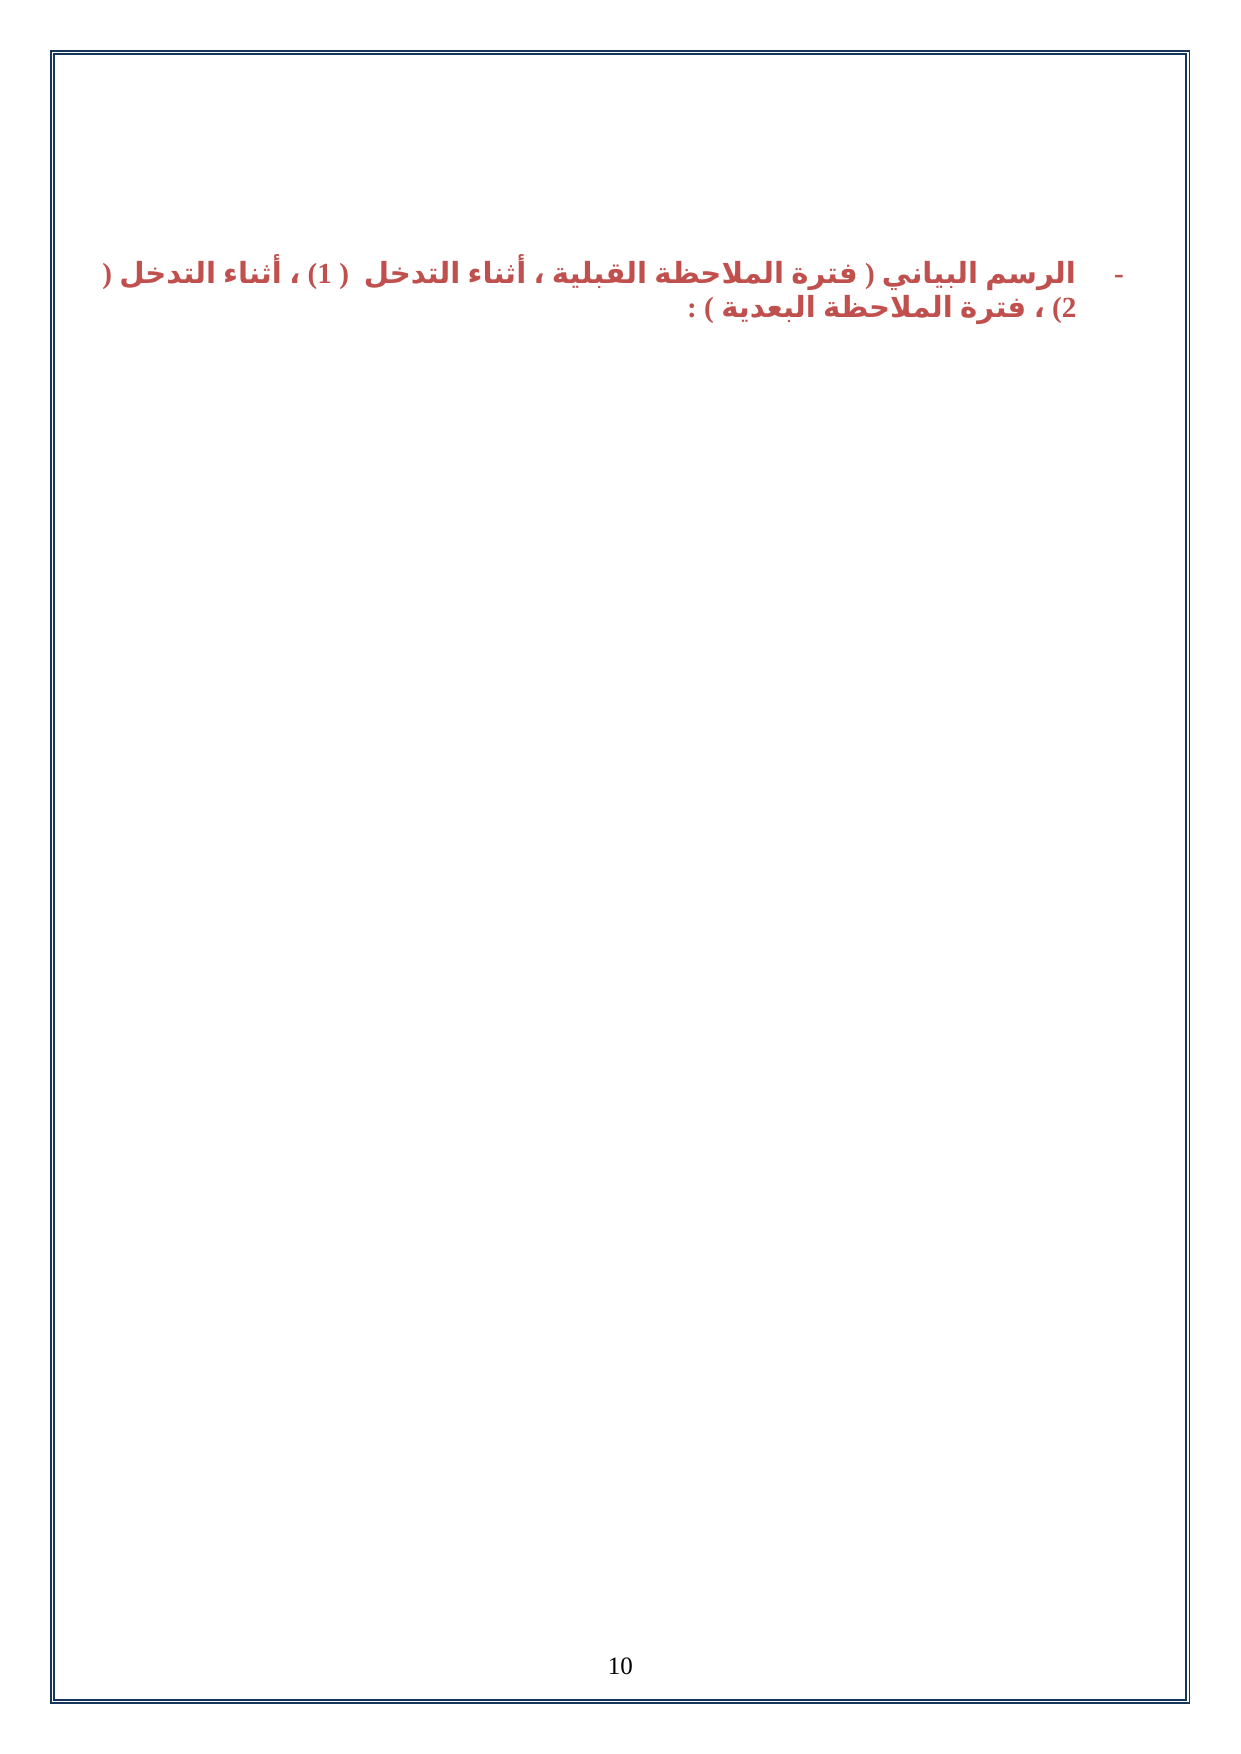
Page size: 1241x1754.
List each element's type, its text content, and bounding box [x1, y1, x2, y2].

list الرسم البياني ( فترة الملاحظة القبلية ، أثناء التدخل ( 1) ، أثناء التدخل (2) ، فترة الملاحظة البعدية ) : [89, 256, 1114, 323]
